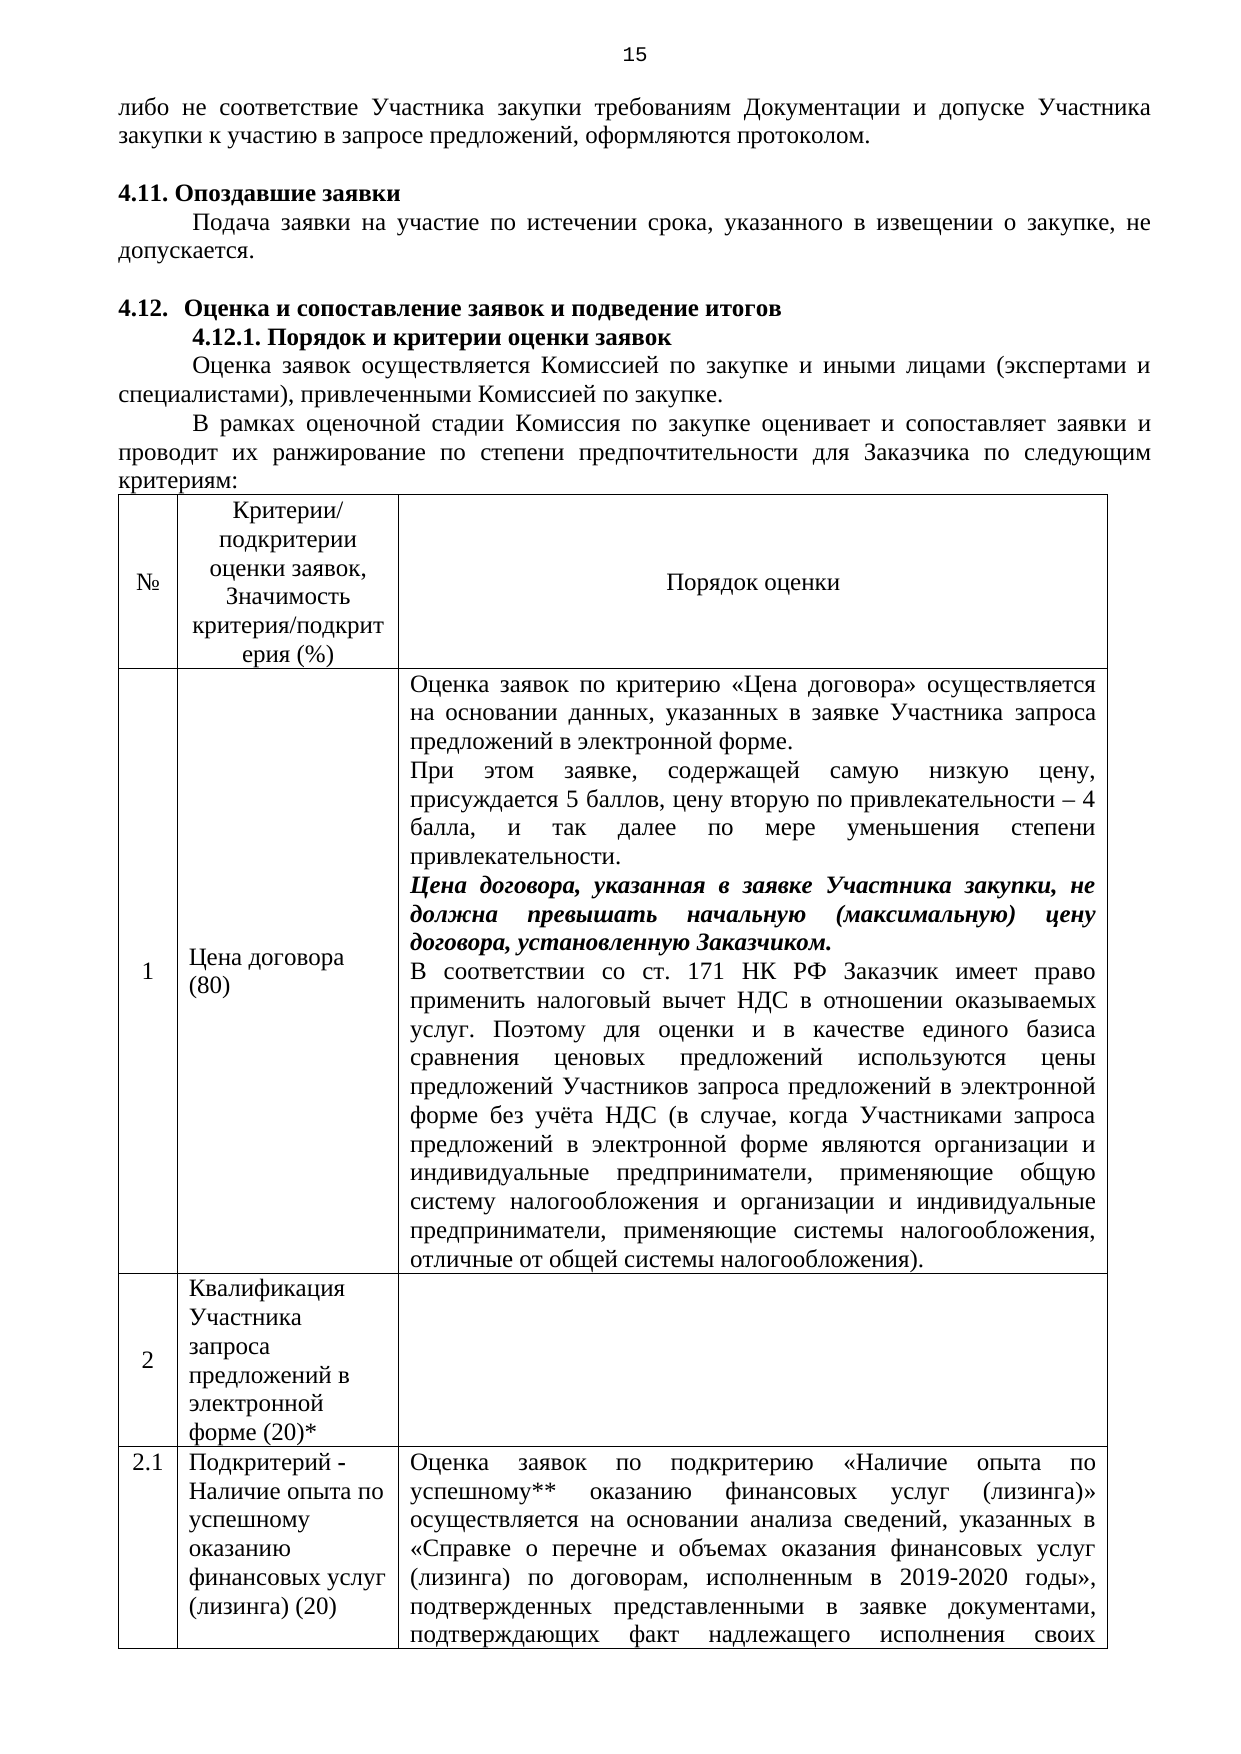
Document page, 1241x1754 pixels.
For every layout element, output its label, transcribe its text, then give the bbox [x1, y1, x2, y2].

table_cell Оценка заявок по критерию «Цена договора» осуществляется на основании данных, указанных в заявке Участника запроса предложений в электронной форме. При этом заявке, содержащей самую низкую цену, присуждается 5 баллов, цену вторую по привлекательности – 4 балла, и так далее по мере уменьшения степени привлекательности. Цена договора, указанная в заявке Участника закупки, не должна превышать начальную (максимальную) цену договора, установленную Заказчиком. В соответствии со ст. 171 НК РФ Заказчик имеет право применить налоговый вычет НДС в отношении оказываемых услуг. Поэтому для оценки и в качестве единого базиса сравнения ценовых предложений используются цены предложений Участников запроса предложений в электронной форме без учёта НДС (в случае, когда Участниками запроса предложений в электронной форме являются организации и индивидуальные предприниматели, применяющие общую систему налогообложения и организации и индивидуальные предприниматели, применяющие системы налогообложения, отличные от общей системы налогообложения). [399, 669, 1107, 1272]
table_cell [399, 1447, 1107, 1648]
text 4.12.1. Порядок и критерии оценки заявок [118, 322, 1152, 350]
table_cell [178, 1447, 398, 1648]
text Подача заявки на участие по истечении срока, указанного в извещении о закупке, не допускается. [118, 207, 1152, 264]
table_cell 1 [119, 669, 177, 1272]
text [118, 92, 1152, 149]
text Оценка заявок осуществляется Комиссией по закупке и иными лицами (экспертами и специалистами), привлеченными Комиссией по закупке. [118, 350, 1152, 408]
list Оценка и сопоставление заявок и подведение итогов [118, 293, 1152, 322]
table_cell Квалификация Участника запроса предложений в электронной форме (20)* [178, 1274, 398, 1446]
subtitle 4.11. Опоздавшие заявки [118, 178, 1152, 207]
table_cell [399, 1274, 1107, 1446]
table_header Порядок оценки [399, 495, 1107, 668]
table_cell 2 [119, 1274, 177, 1446]
text В рамках оценочной стадии Комиссия по закупке оценивает и сопоставляет заявки и проводит их ранжирование по степени предпочтительности для Заказчика по следующим критериям: [118, 408, 1152, 494]
table_header № [119, 495, 177, 668]
table_header Критерии/подкритерии оценки заявок, Значимость критерия/подкритерия (%) [178, 495, 398, 668]
table_cell 2.1 [119, 1447, 177, 1648]
table_cell Цена договора (80) [178, 669, 398, 1272]
